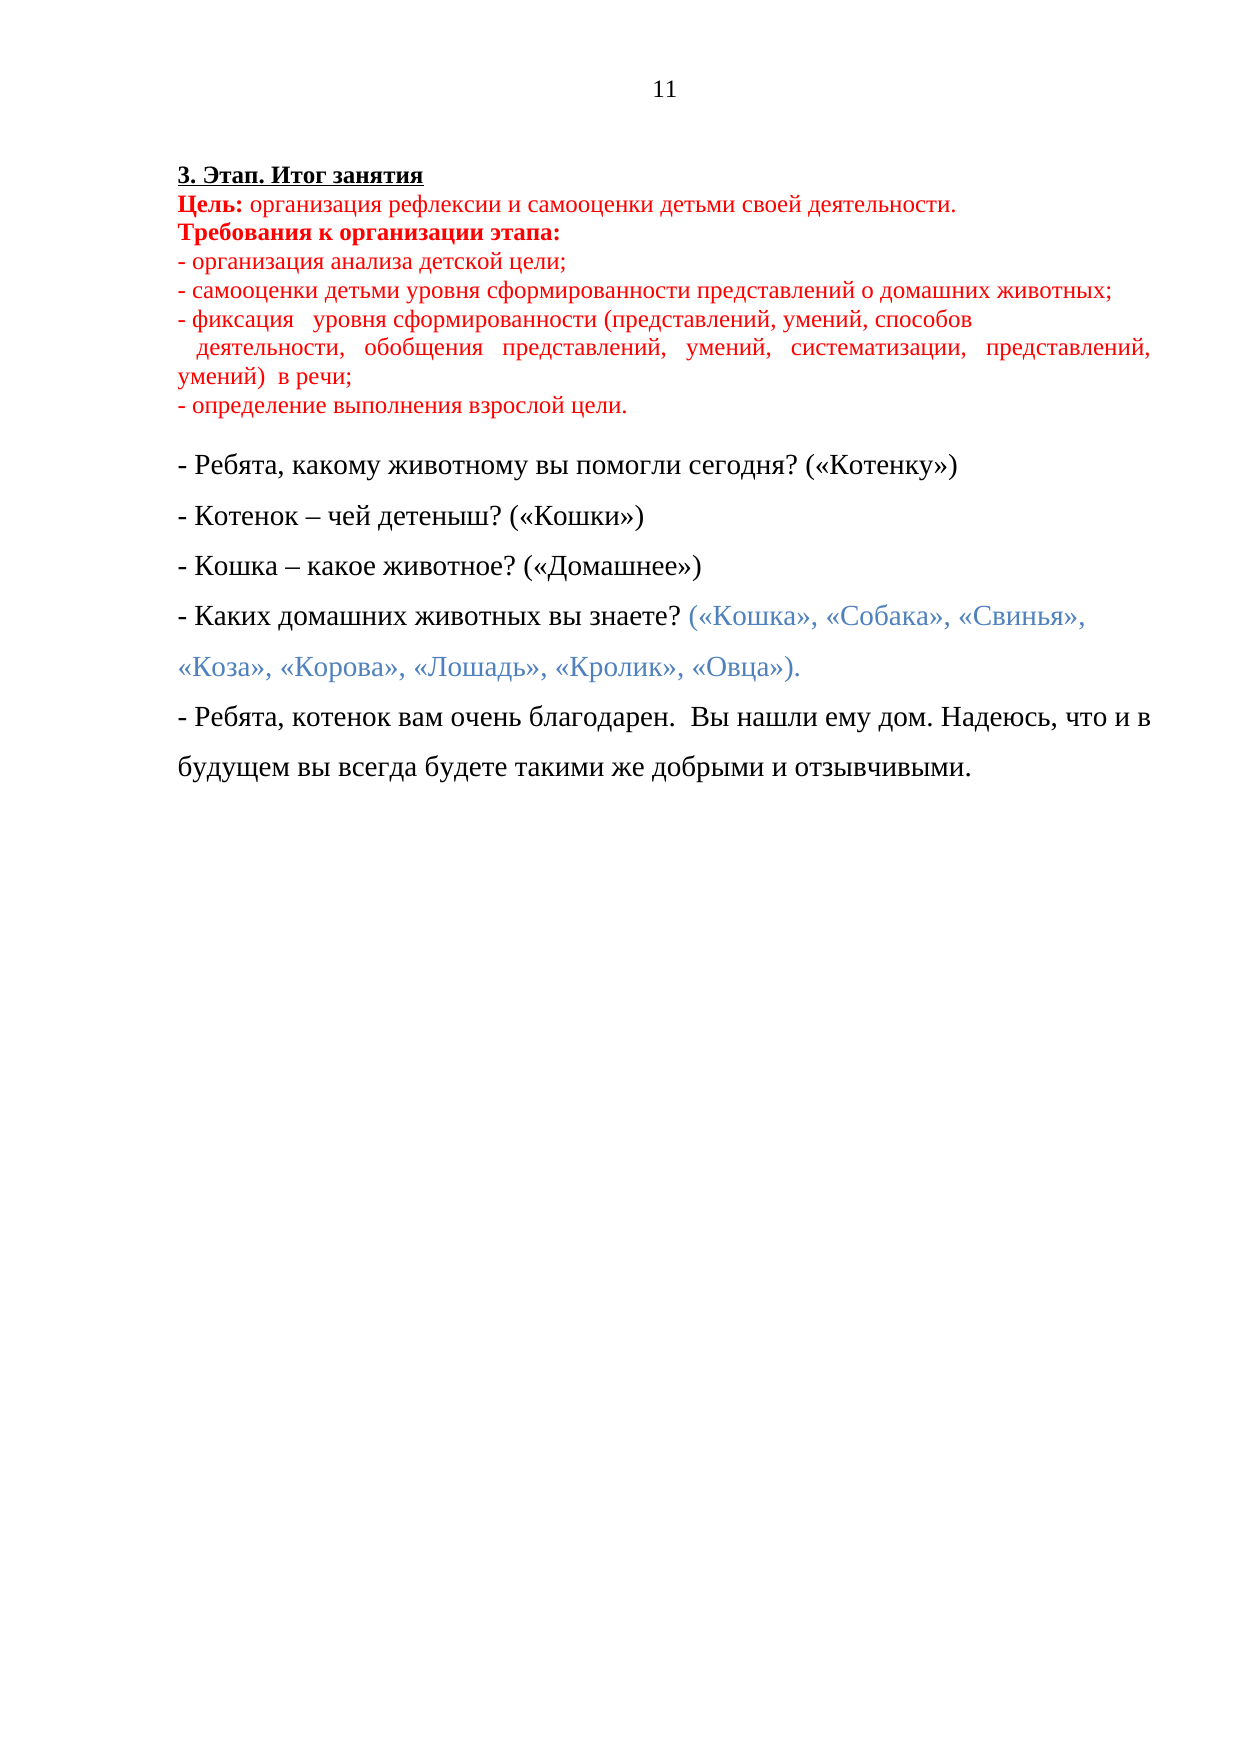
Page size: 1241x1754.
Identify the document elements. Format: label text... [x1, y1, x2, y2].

text деятельности, обобщения представлений, умений, систематизации, представлений, умений) в речи; [177, 332, 1152, 390]
text - Кошка – какое животное? («Домашнее») [177, 548, 1152, 582]
text Требования к организации этапа: [177, 217, 1152, 246]
text 3. Этап. Итог занятия [177, 160, 1152, 189]
text - Котенок – чей детеныш? («Кошки») [177, 498, 1152, 531]
text - Ребята, какому животному вы помогли сегодня? («Котенку») [177, 447, 1152, 481]
text - определение выполнения взрослой цели. [177, 390, 1152, 419]
text - фиксация уровня сформированности (представлений, умений, способов [177, 304, 1152, 332]
text Цель: организация рефлексии и самооценки детьми своей деятельности. [177, 189, 1152, 217]
text - Ребята, котенок вам очень благодарен. Вы нашли ему дом. Надеюсь, что и в будущем вы всегда будете такими же добрыми и отзывчивыми. [177, 699, 1152, 783]
text - самооценки детьми уровня сформированности представлений о домашних животных; [177, 275, 1152, 304]
text - организация анализа детской цели; [177, 246, 1152, 275]
text - Каких домашних животных вы знаете? («Кошка», «Собака», «Свинья», «Коза», «Корова», «Лошадь», «Кролик», «Овца»). [177, 598, 1152, 682]
